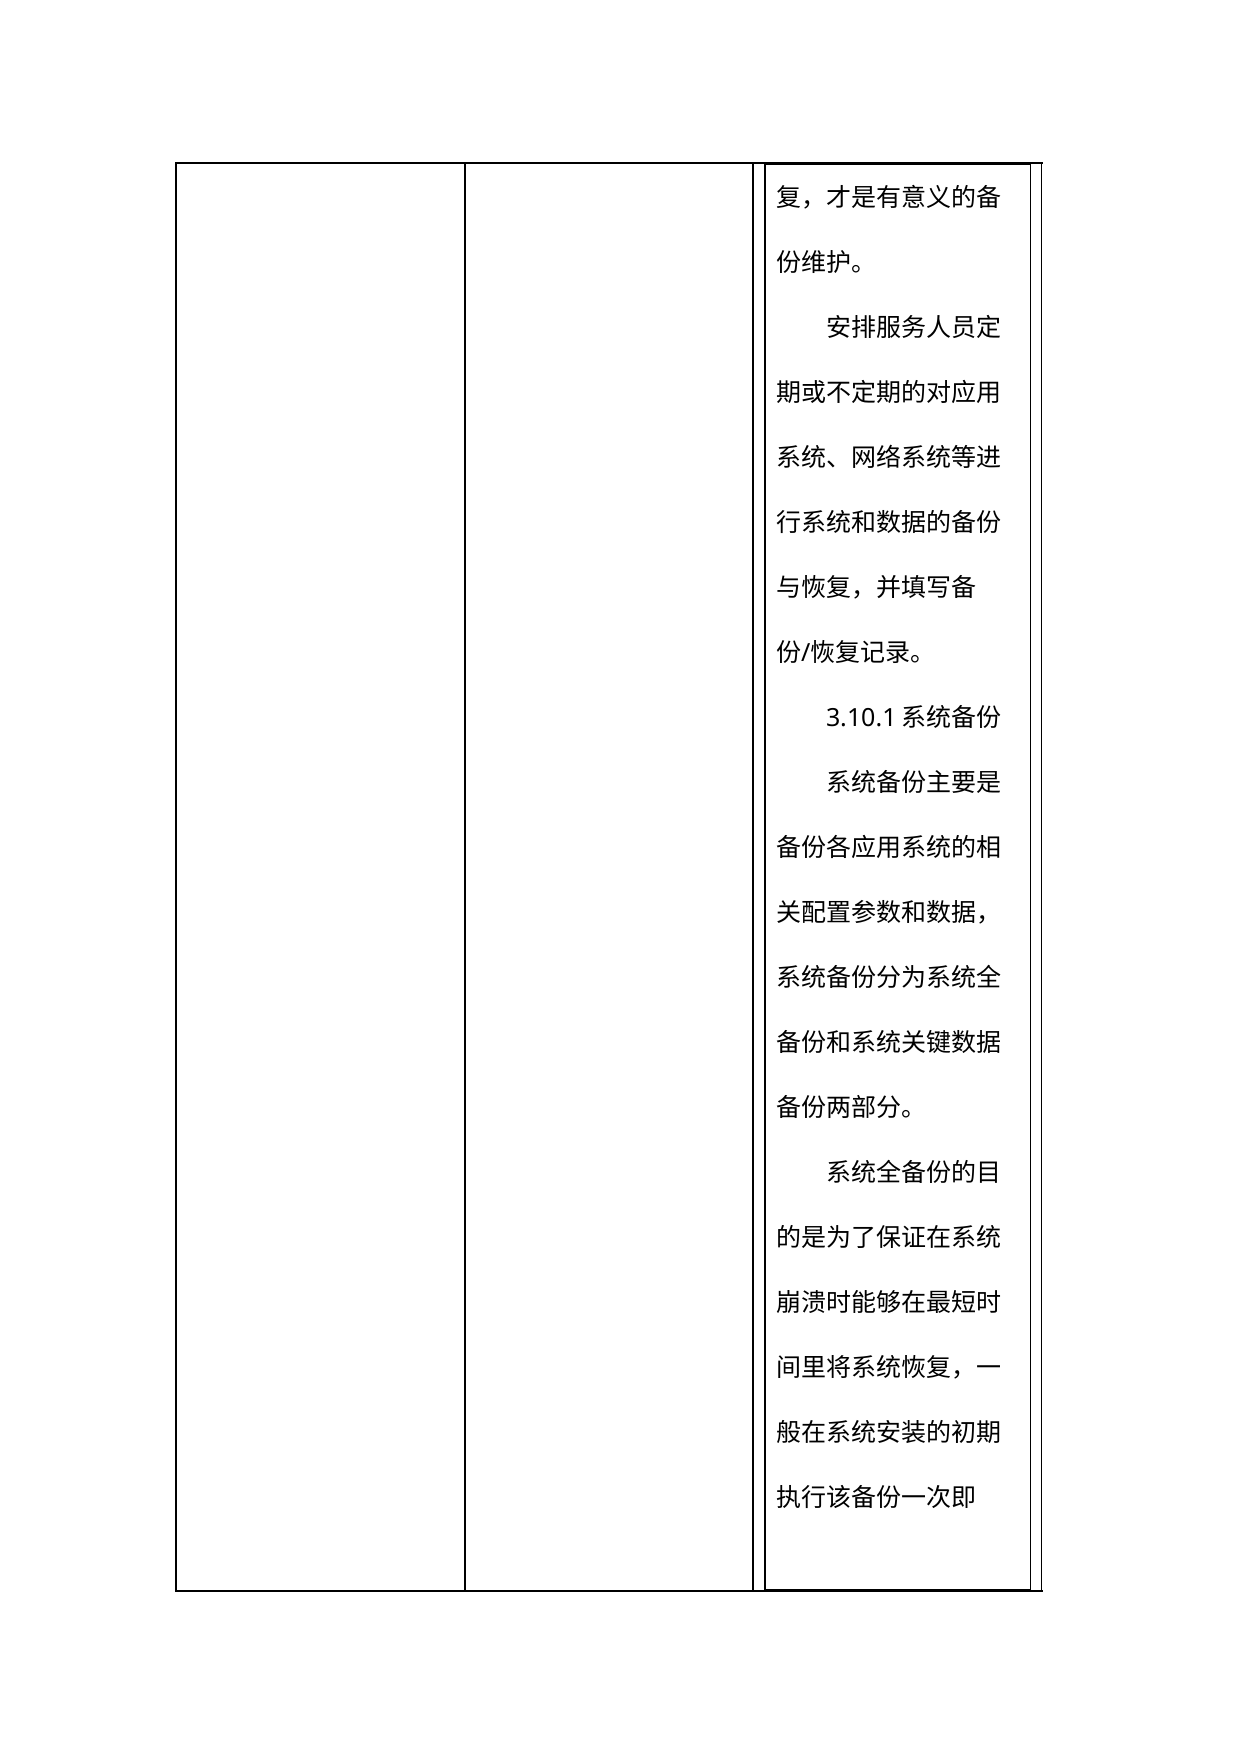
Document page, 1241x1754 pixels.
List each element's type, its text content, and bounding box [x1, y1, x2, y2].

table_cell [766, 165, 1030, 1589]
table_cell 1 [177, 164, 464, 1590]
table_cell [754, 164, 764, 1590]
table_cell [466, 164, 752, 1590]
table_cell [1031, 164, 1041, 1590]
